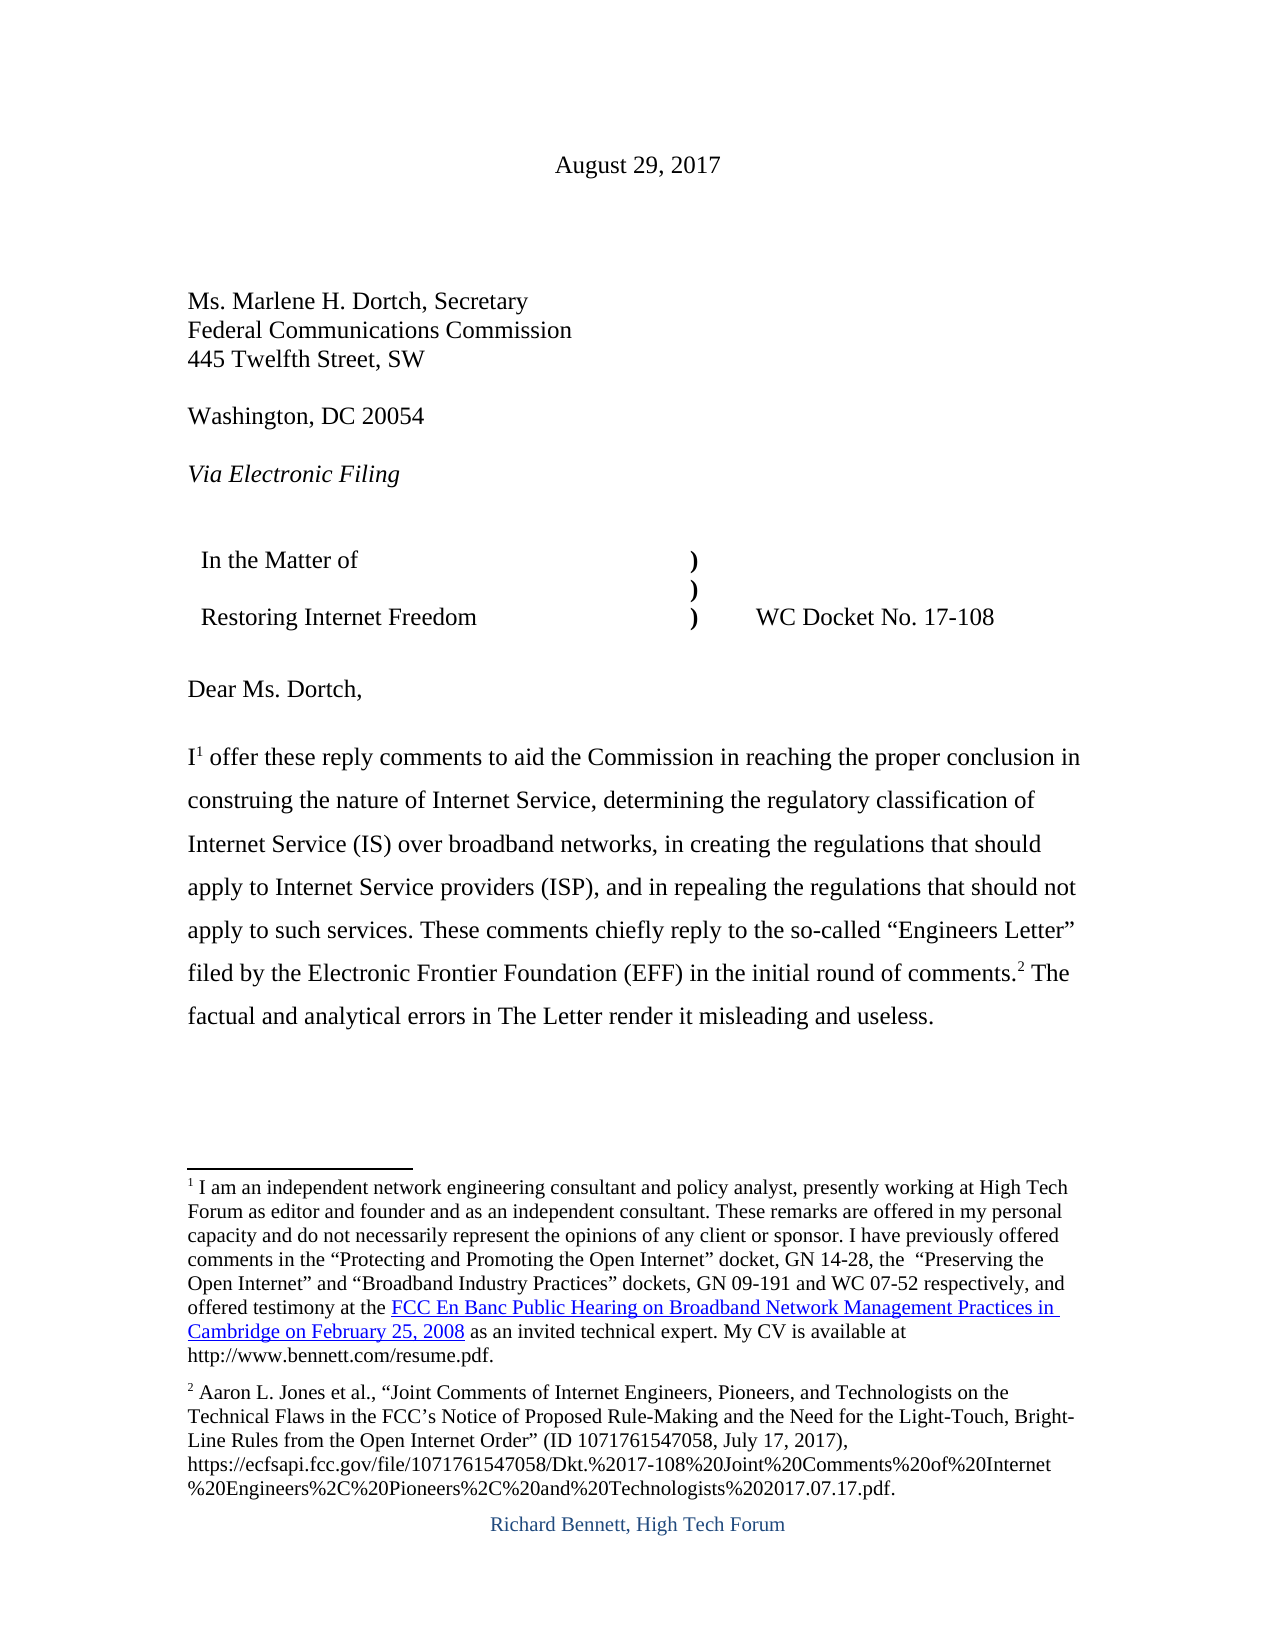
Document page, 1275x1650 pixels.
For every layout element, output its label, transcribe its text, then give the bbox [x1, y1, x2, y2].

text Ms. Marlene H. Dortch, Secretary [187, 286, 1087, 315]
table_header WC Docket No. 17-108 [744, 545, 1187, 631]
text Federal Communications Commission [187, 315, 1087, 344]
table_header ) ) ) [679, 545, 744, 631]
text Via Electronic Filing [187, 459, 1087, 487]
text Washington, DC 20054 [187, 401, 1087, 430]
table_header In the Matter of Restoring Internet Freedom [189, 545, 679, 631]
text Dear Ms. Dortch, [187, 631, 1087, 703]
text I offer these reply comments to aid the Commission in reaching the proper conclusion in construing the nature of Internet Service, determining the regulatory classification of Internet Service (IS) over broadband networks, in creating the regulations that should apply to Internet Service providers (ISP), and in repealing the regulations that should not apply to such services. These comments chiefly reply to the so-called “Engineers Letter” filed by the Electronic Frontier Foundation (EFF) in the initial round of comments. The factual and analytical errors in The Letter render it misleading and useless. [187, 742, 1087, 1030]
text 445 Twelfth Street, SW [187, 344, 1087, 372]
text August 29, 2017 [187, 150, 1087, 179]
